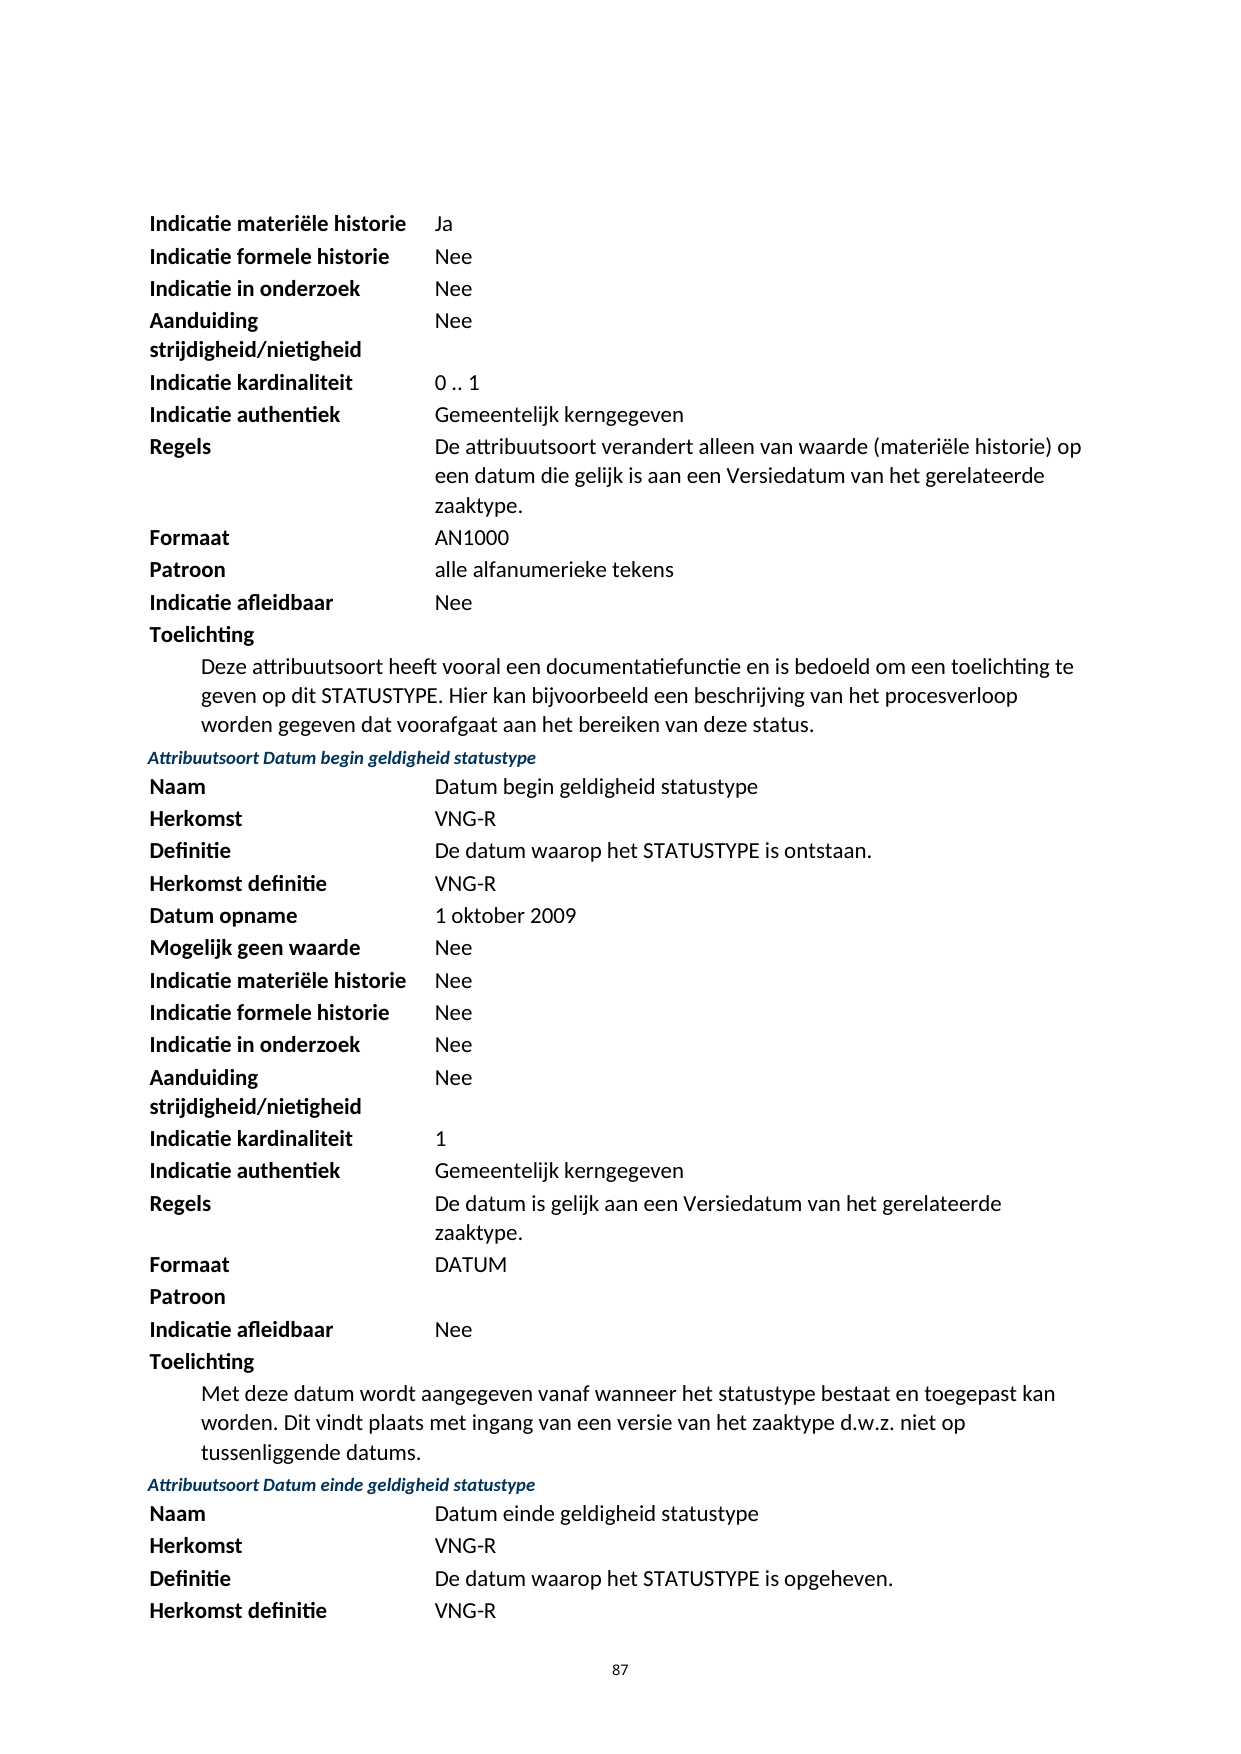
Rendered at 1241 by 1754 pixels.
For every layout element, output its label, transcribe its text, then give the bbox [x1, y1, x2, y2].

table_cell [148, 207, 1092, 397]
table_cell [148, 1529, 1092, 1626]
subtitle Attribuutsoort Datum begin geldigheid statustype [148, 740, 1092, 769]
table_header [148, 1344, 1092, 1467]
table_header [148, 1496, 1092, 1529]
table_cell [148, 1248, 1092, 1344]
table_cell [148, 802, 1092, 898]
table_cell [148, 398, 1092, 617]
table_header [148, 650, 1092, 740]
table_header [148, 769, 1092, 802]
subtitle Attribuutsoort Datum einde geldigheid statustype [148, 1467, 1092, 1496]
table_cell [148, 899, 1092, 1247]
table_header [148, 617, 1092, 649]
